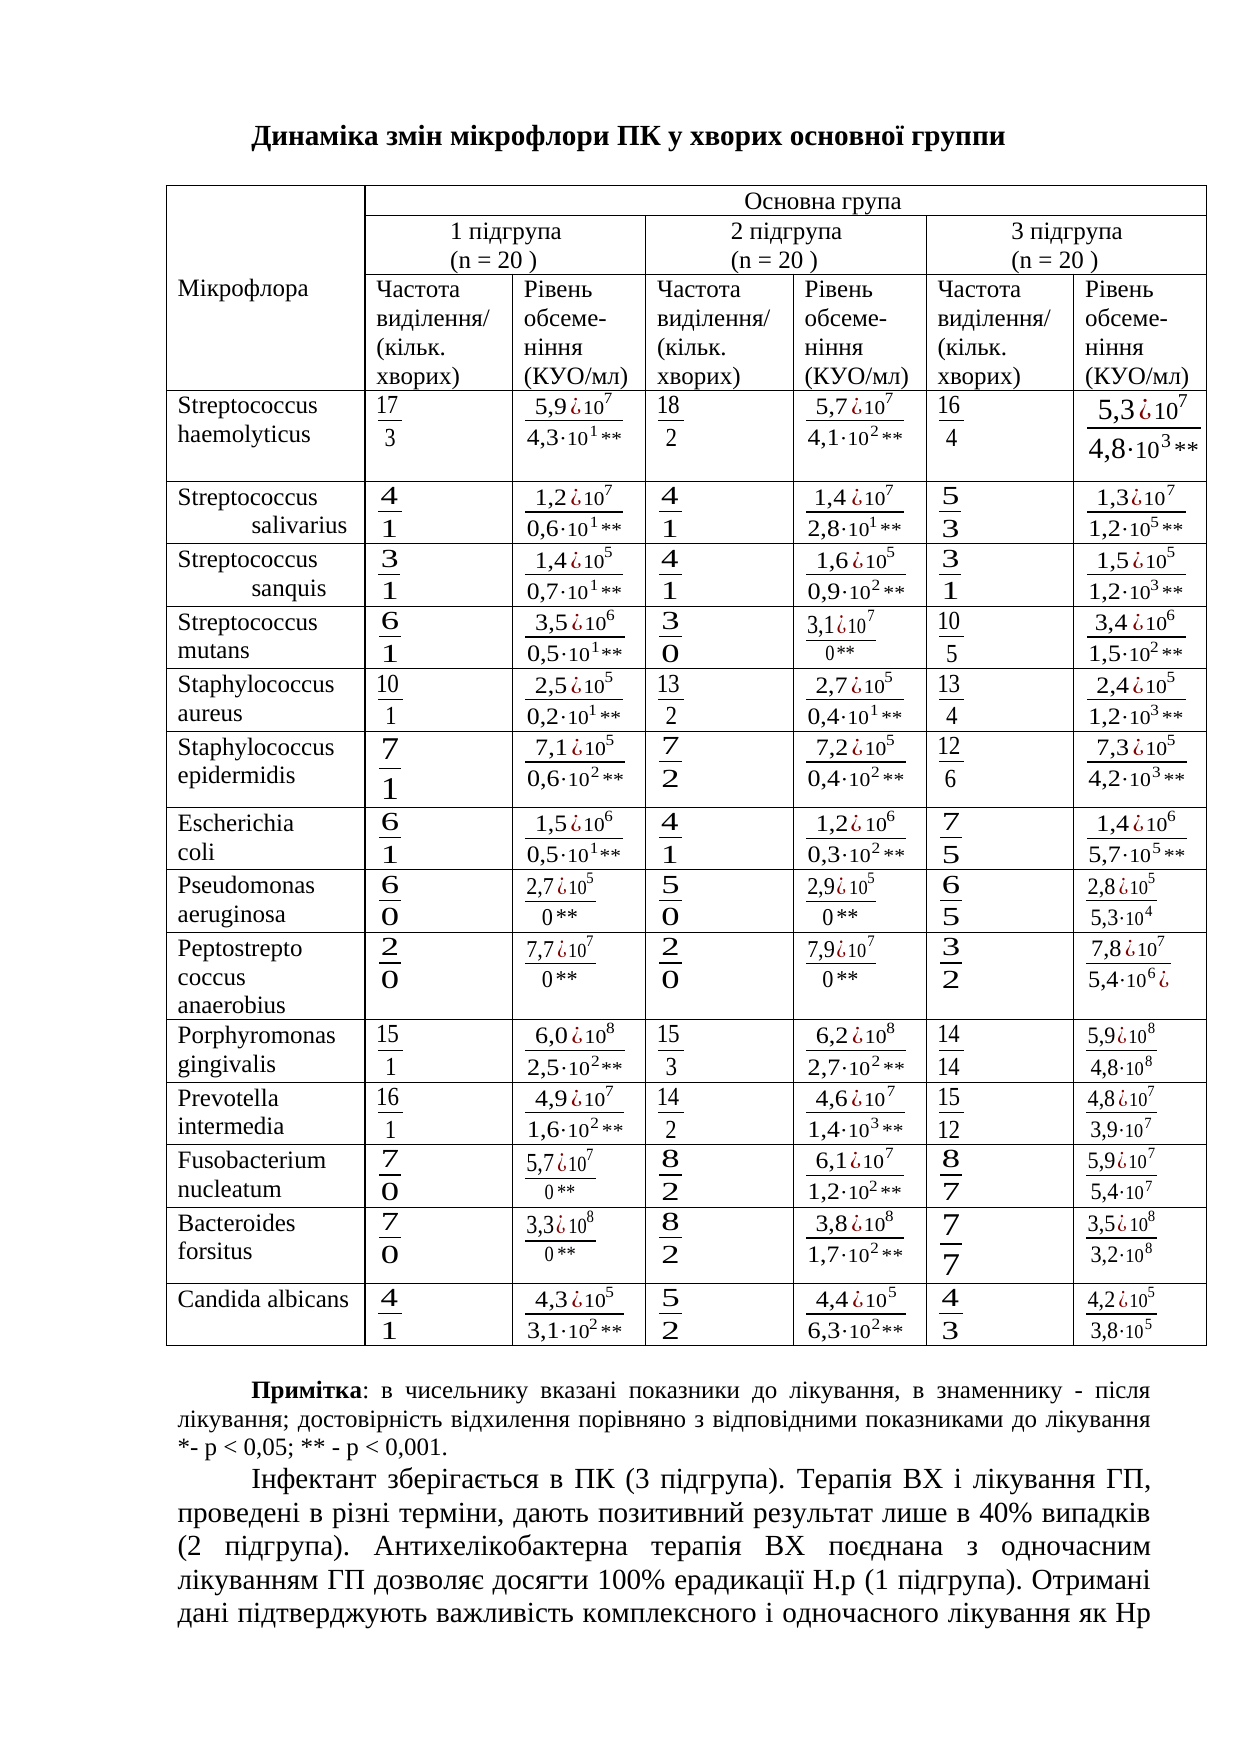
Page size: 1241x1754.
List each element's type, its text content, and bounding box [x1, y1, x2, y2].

table_cell Streptococcus sanquis [167, 544, 364, 606]
table_cell [1074, 1020, 1206, 1082]
table_cell Prevotella intermedia [167, 1083, 364, 1144]
table_cell [646, 544, 793, 606]
table_cell Рівень обсеме-ніння (КУО/мл) [513, 275, 645, 389]
table_cell [366, 1284, 512, 1345]
table_cell Staphylococcus epidermidis [167, 732, 364, 807]
table_cell [366, 732, 512, 807]
table_cell [927, 870, 1073, 932]
table_cell Peptostrepto coccus anaerobius [167, 933, 364, 1019]
table_cell [927, 544, 1073, 606]
table_cell Рівень обсеме-ніння (КУО/мл) [1074, 275, 1206, 389]
table_cell [794, 391, 926, 481]
table_cell [927, 1020, 1073, 1082]
table_cell [927, 607, 1073, 668]
table_cell [366, 870, 512, 932]
table_cell [513, 1284, 645, 1345]
table_cell [1074, 870, 1206, 932]
table_cell [646, 391, 793, 481]
table_cell [513, 933, 645, 1019]
text Динаміка змін мікрофлори ПК у хворих основної группи [177, 118, 1152, 152]
table_cell [794, 1284, 926, 1345]
table_cell [513, 870, 645, 932]
table_cell [366, 607, 512, 668]
table_cell [646, 1284, 793, 1345]
table_cell [366, 544, 512, 606]
table_cell [1074, 1083, 1206, 1144]
table_cell [513, 607, 645, 668]
table_cell [794, 933, 926, 1019]
table_cell [513, 1020, 645, 1082]
table_cell [646, 669, 793, 731]
table_cell [513, 732, 645, 807]
table_cell [927, 1208, 1073, 1283]
table_cell [646, 1020, 793, 1082]
table_cell [794, 482, 926, 543]
table_cell [927, 808, 1073, 869]
table_cell [1074, 933, 1206, 1019]
table_cell Escherichia coli [167, 808, 364, 869]
table_cell Частота виділення/ (кільк. хворих) [927, 275, 1073, 389]
table_cell [794, 870, 926, 932]
table_cell [513, 1145, 645, 1207]
table_cell [366, 669, 512, 731]
table_cell [1074, 544, 1206, 606]
table_cell [927, 732, 1073, 807]
table_cell [927, 669, 1073, 731]
table_cell [794, 607, 926, 668]
table_cell Staphylococcus aureus [167, 669, 364, 731]
table_cell [927, 391, 1073, 481]
table_cell [513, 808, 645, 869]
table_cell [366, 933, 512, 1019]
table_cell [927, 1145, 1073, 1207]
table_cell [794, 808, 926, 869]
table_cell [646, 1145, 793, 1207]
table_cell [794, 544, 926, 606]
table_cell [646, 607, 793, 668]
table_cell [794, 1145, 926, 1207]
table_cell [794, 1083, 926, 1144]
table_cell Streptococcus mutans [167, 607, 364, 668]
table_cell Streptococcus salivarius [167, 482, 364, 543]
table_cell Candida albicans [167, 1284, 364, 1345]
table_cell [1074, 808, 1206, 869]
table_cell Streptococcus haemolyticus [167, 391, 364, 481]
table_cell [513, 669, 645, 731]
table_cell [366, 1208, 512, 1283]
table_cell [646, 482, 793, 543]
table_cell [513, 1208, 645, 1283]
table_cell [513, 391, 645, 481]
table_cell [1074, 1145, 1206, 1207]
table_cell [366, 391, 512, 481]
table_cell [927, 1083, 1073, 1144]
table_cell [1074, 1208, 1206, 1283]
table_cell [794, 1208, 926, 1283]
table_cell [366, 1145, 512, 1207]
table_cell [646, 870, 793, 932]
table_cell [513, 1083, 645, 1144]
table_cell 1 підгрупа (n = 20 ) [366, 216, 645, 273]
table_cell [794, 1020, 926, 1082]
table_cell Рівень обсеме-ніння (КУО/мл) [794, 275, 926, 389]
table_cell [794, 669, 926, 731]
table_cell Bacteroides forsitus [167, 1208, 364, 1283]
table_cell [1074, 482, 1206, 543]
table_cell Fusobacterium nucleatum [167, 1145, 364, 1207]
table_cell [366, 808, 512, 869]
table_cell Porphyromonas gingivalis [167, 1020, 364, 1082]
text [177, 1461, 1152, 1629]
table_cell [646, 1208, 793, 1283]
table_cell [927, 933, 1073, 1019]
table_cell [927, 1284, 1073, 1345]
table_cell [1074, 732, 1206, 807]
table_cell [646, 933, 793, 1019]
text Примітка: в чисельнику вказані показники до лікування, в знаменнику - після лікування; достовірність відхилення порівняно з відповідними показниками до лікування *- p < 0,05; ** - p < 0,001. [177, 1375, 1152, 1461]
table_cell [1074, 391, 1206, 481]
table_cell Частота виділення/ (кільк. хворих) [366, 275, 512, 389]
table_cell [366, 1083, 512, 1144]
table_cell 3 підгрупа (n = 20 ) [927, 216, 1206, 273]
table_cell [513, 544, 645, 606]
table_cell Частота виділення/ (кільк. хворих) [646, 275, 793, 389]
table_cell [1074, 1284, 1206, 1345]
table_header Основна група [366, 186, 1206, 215]
table_cell [513, 482, 645, 543]
table_cell [366, 482, 512, 543]
table_cell [646, 732, 793, 807]
table_cell [927, 482, 1073, 543]
table_cell [1074, 669, 1206, 731]
table_cell [1074, 607, 1206, 668]
table_header Мікрофлора [167, 186, 364, 389]
table_cell [646, 808, 793, 869]
table_cell [794, 732, 926, 807]
table_cell 2 підгрупа (n = 20 ) [646, 216, 926, 273]
table_cell Pseudomonas aeruginosa [167, 870, 364, 932]
table_cell [366, 1020, 512, 1082]
table_cell [646, 1083, 793, 1144]
